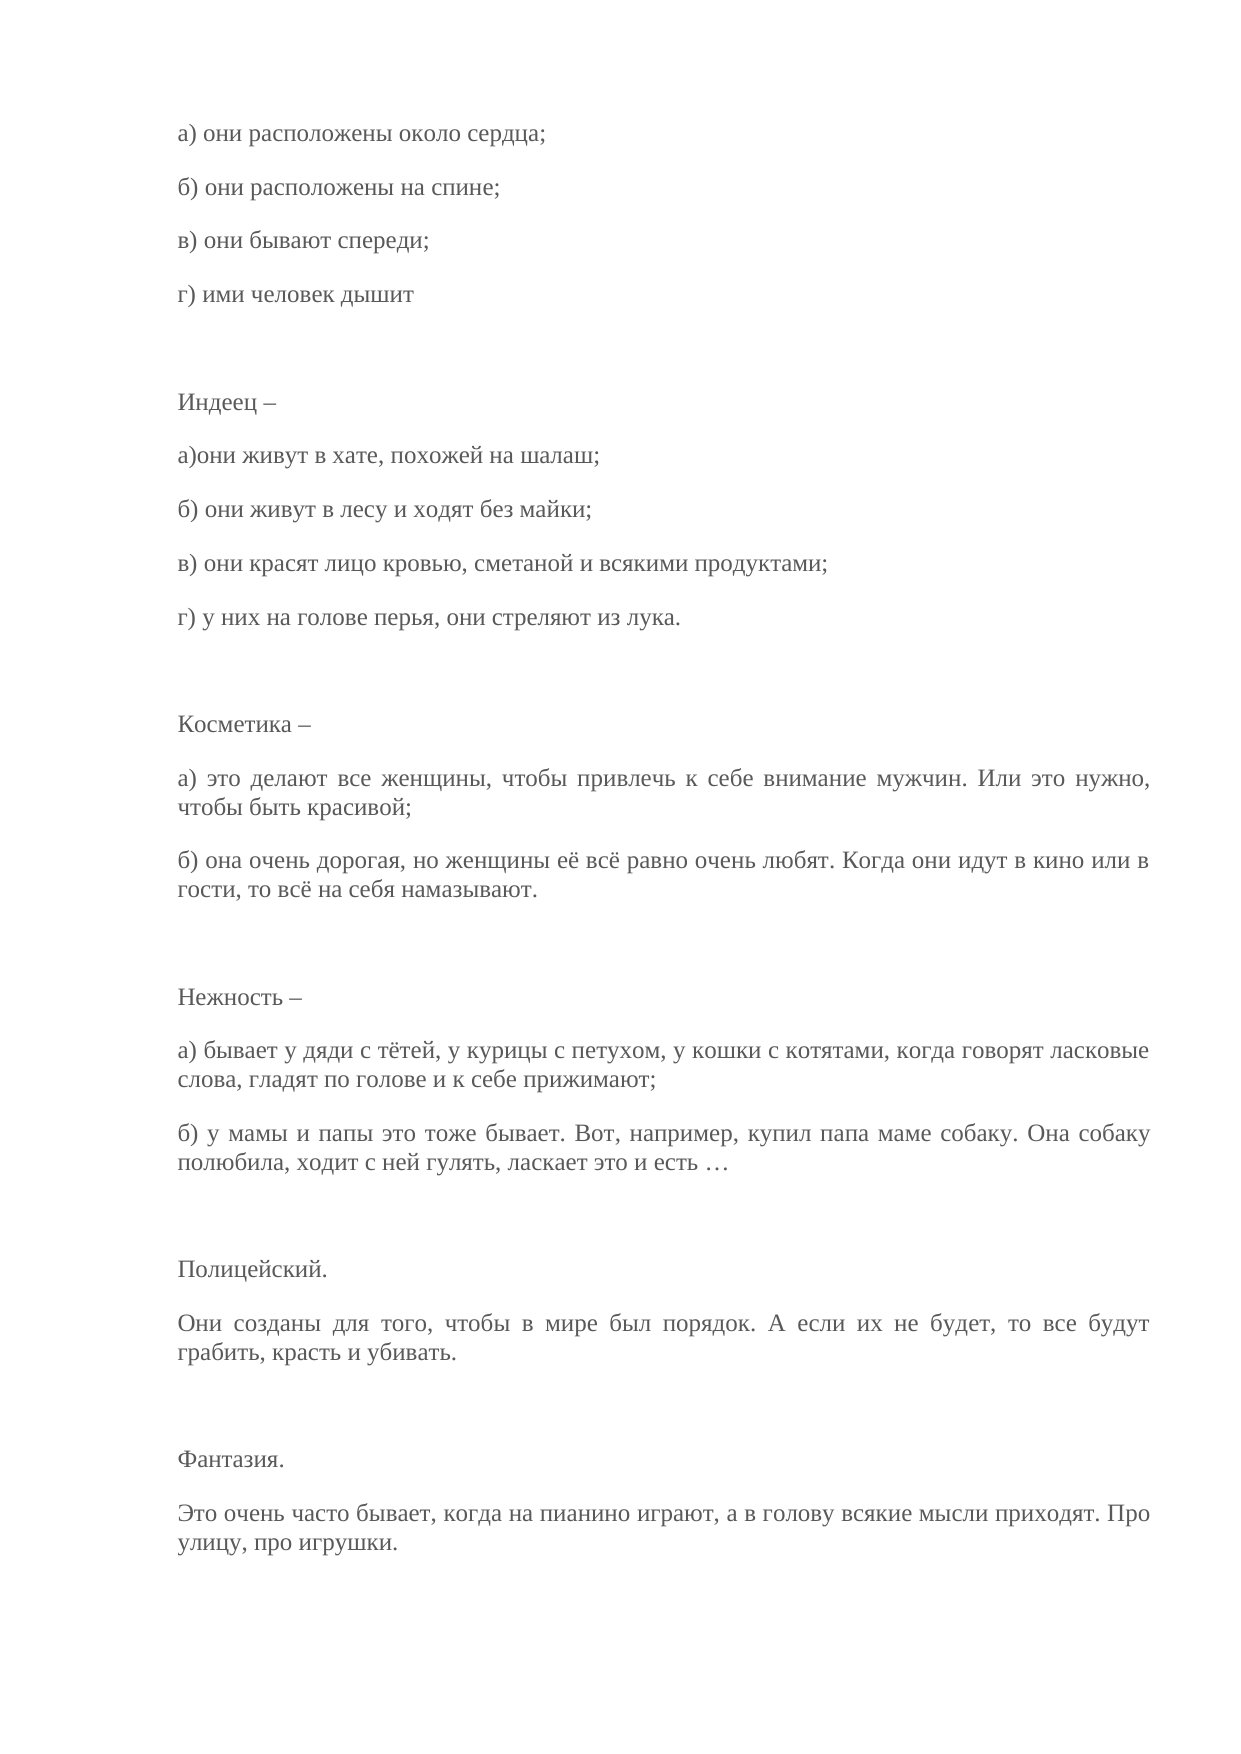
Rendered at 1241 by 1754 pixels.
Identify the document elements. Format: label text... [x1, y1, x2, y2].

text а) они расположены около сердца; [177, 118, 1152, 147]
text Полицейский. [177, 1254, 1152, 1283]
text в) они красят лицо кровью, сметаной и всякими продуктами; [177, 548, 1152, 577]
text Нежность – [177, 982, 1152, 1011]
text Они созданы для того, чтобы в мире был порядок. А если их не будет, то все будут грабить, красть и убивать. [177, 1308, 1152, 1366]
text а)они живут в хате, похожей на шалаш; [177, 441, 1152, 469]
text Это очень часто бывает, когда на пианино играют, а в голову всякие мысли приходят. Про улицу, про игрушки. [177, 1498, 1152, 1556]
text Косметика – [177, 709, 1152, 738]
text а) бывает у дяди с тётей, у курицы с петухом, у кошки с котятами, когда говорят ласковые слова, гладят по голове и к себе прижимают; [177, 1036, 1152, 1093]
text г) у них на голове перья, они стреляют из лука. [177, 602, 1152, 631]
text Фантазия. [177, 1444, 1152, 1473]
text Индеец – [177, 387, 1152, 416]
text а) это делают все женщины, чтобы привлечь к себе внимание мужчин. Или это нужно, чтобы быть красивой; [177, 763, 1152, 821]
text г) ими человек дышит [177, 279, 1152, 308]
text б) она очень дорогая, но женщины её всё равно очень любят. Когда они идут в кино или в гости, то всё на себя намазывают. [177, 846, 1152, 903]
text б) у мамы и папы это тоже бывает. Вот, например, купил папа маме собаку. Она собаку полюбила, ходит с ней гулять, ласкает это и есть … [177, 1118, 1152, 1176]
text б) они живут в лесу и ходят без майки; [177, 494, 1152, 523]
text в) они бывают спереди; [177, 226, 1152, 254]
text б) они расположены на спине; [177, 172, 1152, 201]
